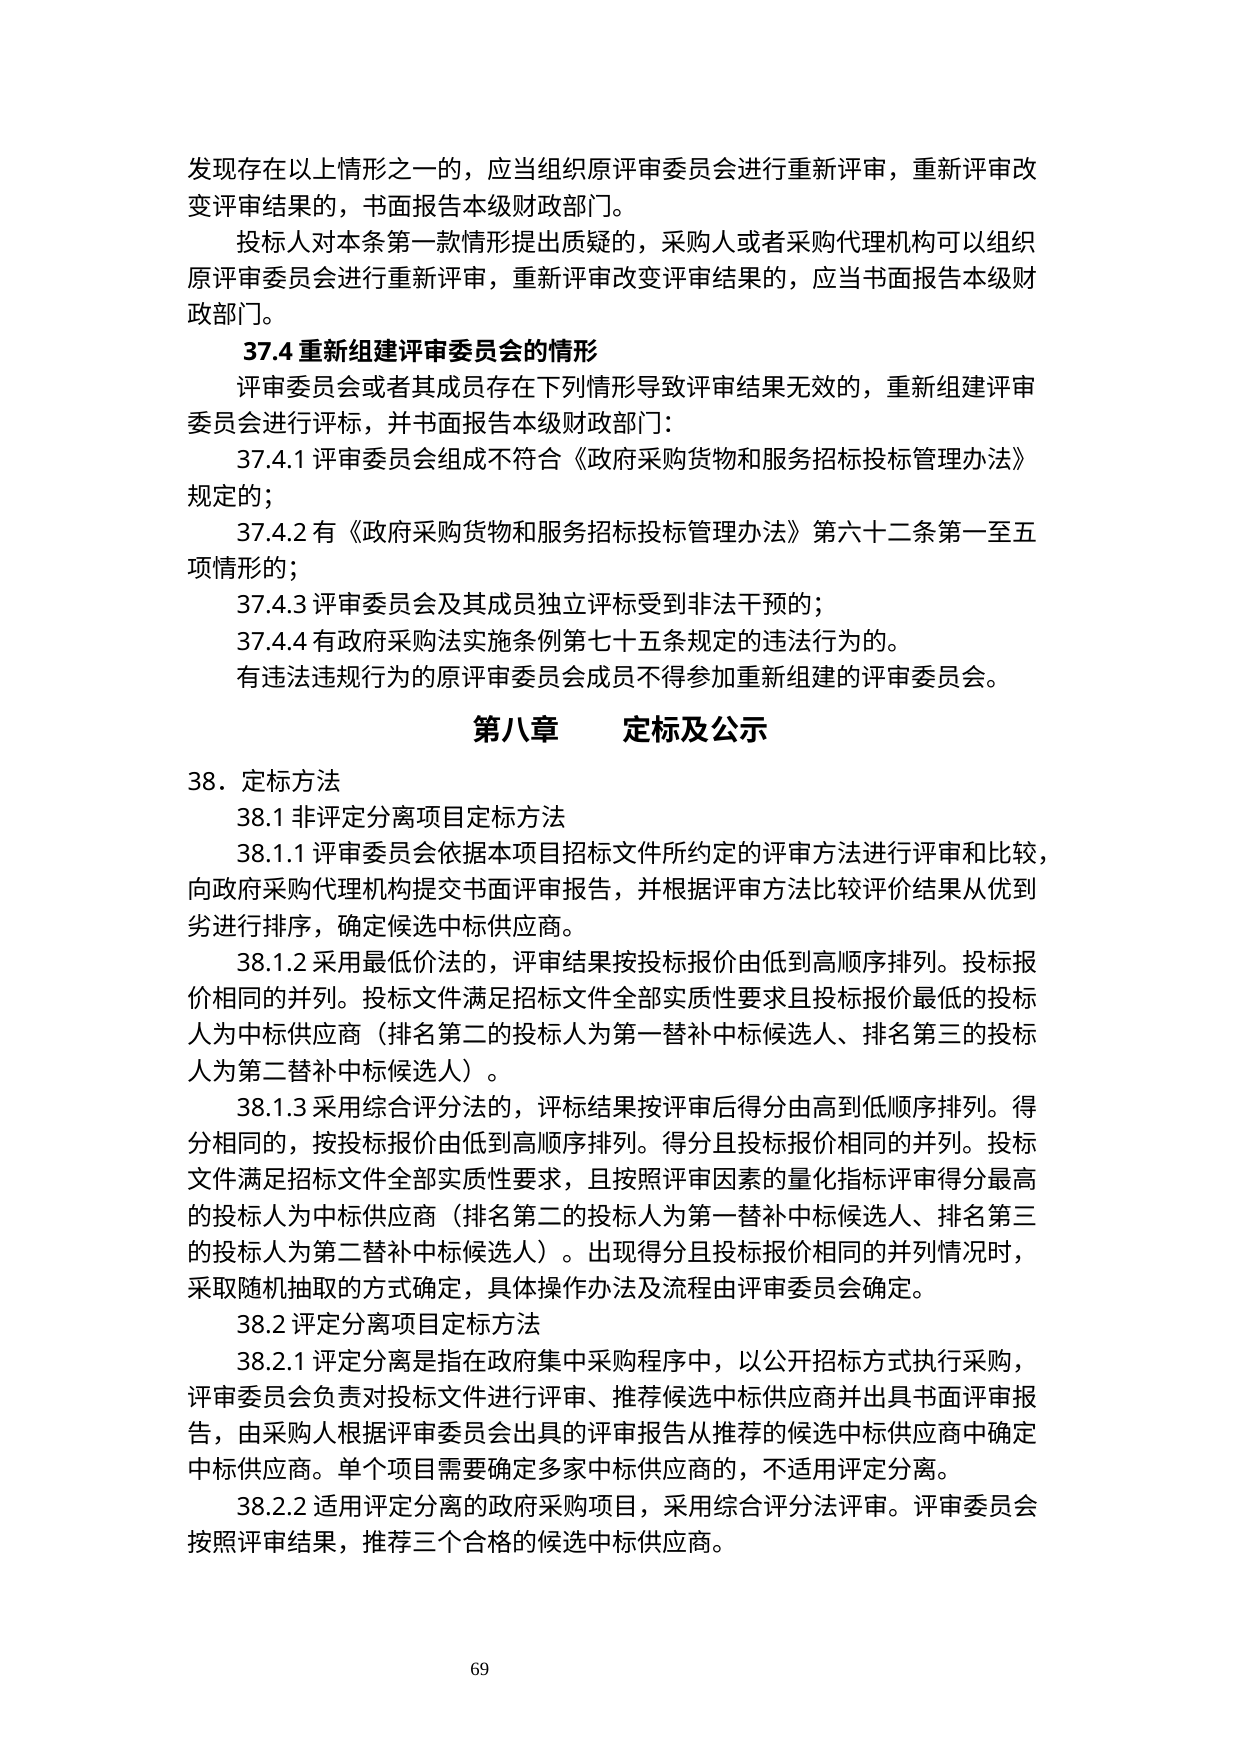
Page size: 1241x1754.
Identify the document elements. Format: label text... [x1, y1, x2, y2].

text 38.2.1评定分离是指在政府集中采购程序中，以公开招标方式执行采购，评审委员会负责对投标文件进行评审、推荐候选中标供应商并出具书面评审报告，由采购人根据评审委员会出具的评审报告从推荐的候选中标供应商中确定中标供应商。单个项目需要确定多家中标供应商的，不适用评定分离。 [187, 1341, 1053, 1486]
text 38.1非评定分离项目定标方法 [187, 797, 1053, 833]
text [187, 150, 1053, 222]
text 37.4.3评审委员会及其成员独立评标受到非法干预的； [187, 585, 1053, 621]
text 38.1.2采用最低价法的，评审结果按投标报价由低到高顺序排列。投标报价相同的并列。投标文件满足招标文件全部实质性要求且投标报价最低的投标人为中标供应商（排名第二的投标人为第一替补中标候选人、排名第三的投标人为第二替补中标候选人）。 [187, 942, 1053, 1087]
text 38.2.2 适用评定分离的政府采购项目，采用综合评分法评审。评审委员会按照评审结果，推荐三个合格的候选中标供应商。 [187, 1486, 1053, 1558]
subtitle 定标及公示 [187, 706, 1053, 748]
text 38．定标方法 [187, 761, 1053, 797]
text 37.4.2有《政府采购货物和服务招标投标管理办法》第六十二条第一至五项情形的； [187, 512, 1053, 585]
text 38.2评定分离项目定标方法 [187, 1305, 1053, 1341]
text 37.4重新组建评审委员会的情形 [187, 331, 1053, 367]
text 评审委员会或者其成员存在下列情形导致评审结果无效的，重新组建评审委员会进行评标，并书面报告本级财政部门： [187, 367, 1053, 440]
text 37.4.1评审委员会组成不符合《政府采购货物和服务招标投标管理办法》规定的； [187, 440, 1053, 512]
text 37.4.4有政府采购法实施条例第七十五条规定的违法行为的。 [187, 621, 1053, 657]
text 38.1.3采用综合评分法的，评标结果按评审后得分由高到低顺序排列。得分相同的，按投标报价由低到高顺序排列。得分且投标报价相同的并列。投标文件满足招标文件全部实质性要求，且按照评审因素的量化指标评审得分最高的投标人为中标供应商（排名第二的投标人为第一替补中标候选人、排名第三的投标人为第二替补中标候选人）。出现得分且投标报价相同的并列情况时，采取随机抽取的方式确定，具体操作办法及流程由评审委员会确定。 [187, 1087, 1053, 1305]
text 38.1.1评审委员会依据本项目招标文件所约定的评审方法进行评审和比较，向政府采购代理机构提交书面评审报告，并根据评审方法比较评价结果从优到劣进行排序，确定候选中标供应商。 [187, 833, 1053, 942]
text 投标人对本条第一款情形提出质疑的，采购人或者采购代理机构可以组织原评审委员会进行重新评审，重新评审改变评审结果的，应当书面报告本级财政部门。 [187, 222, 1053, 331]
text 有违法违规行为的原评审委员会成员不得参加重新组建的评审委员会。 [187, 657, 1053, 694]
